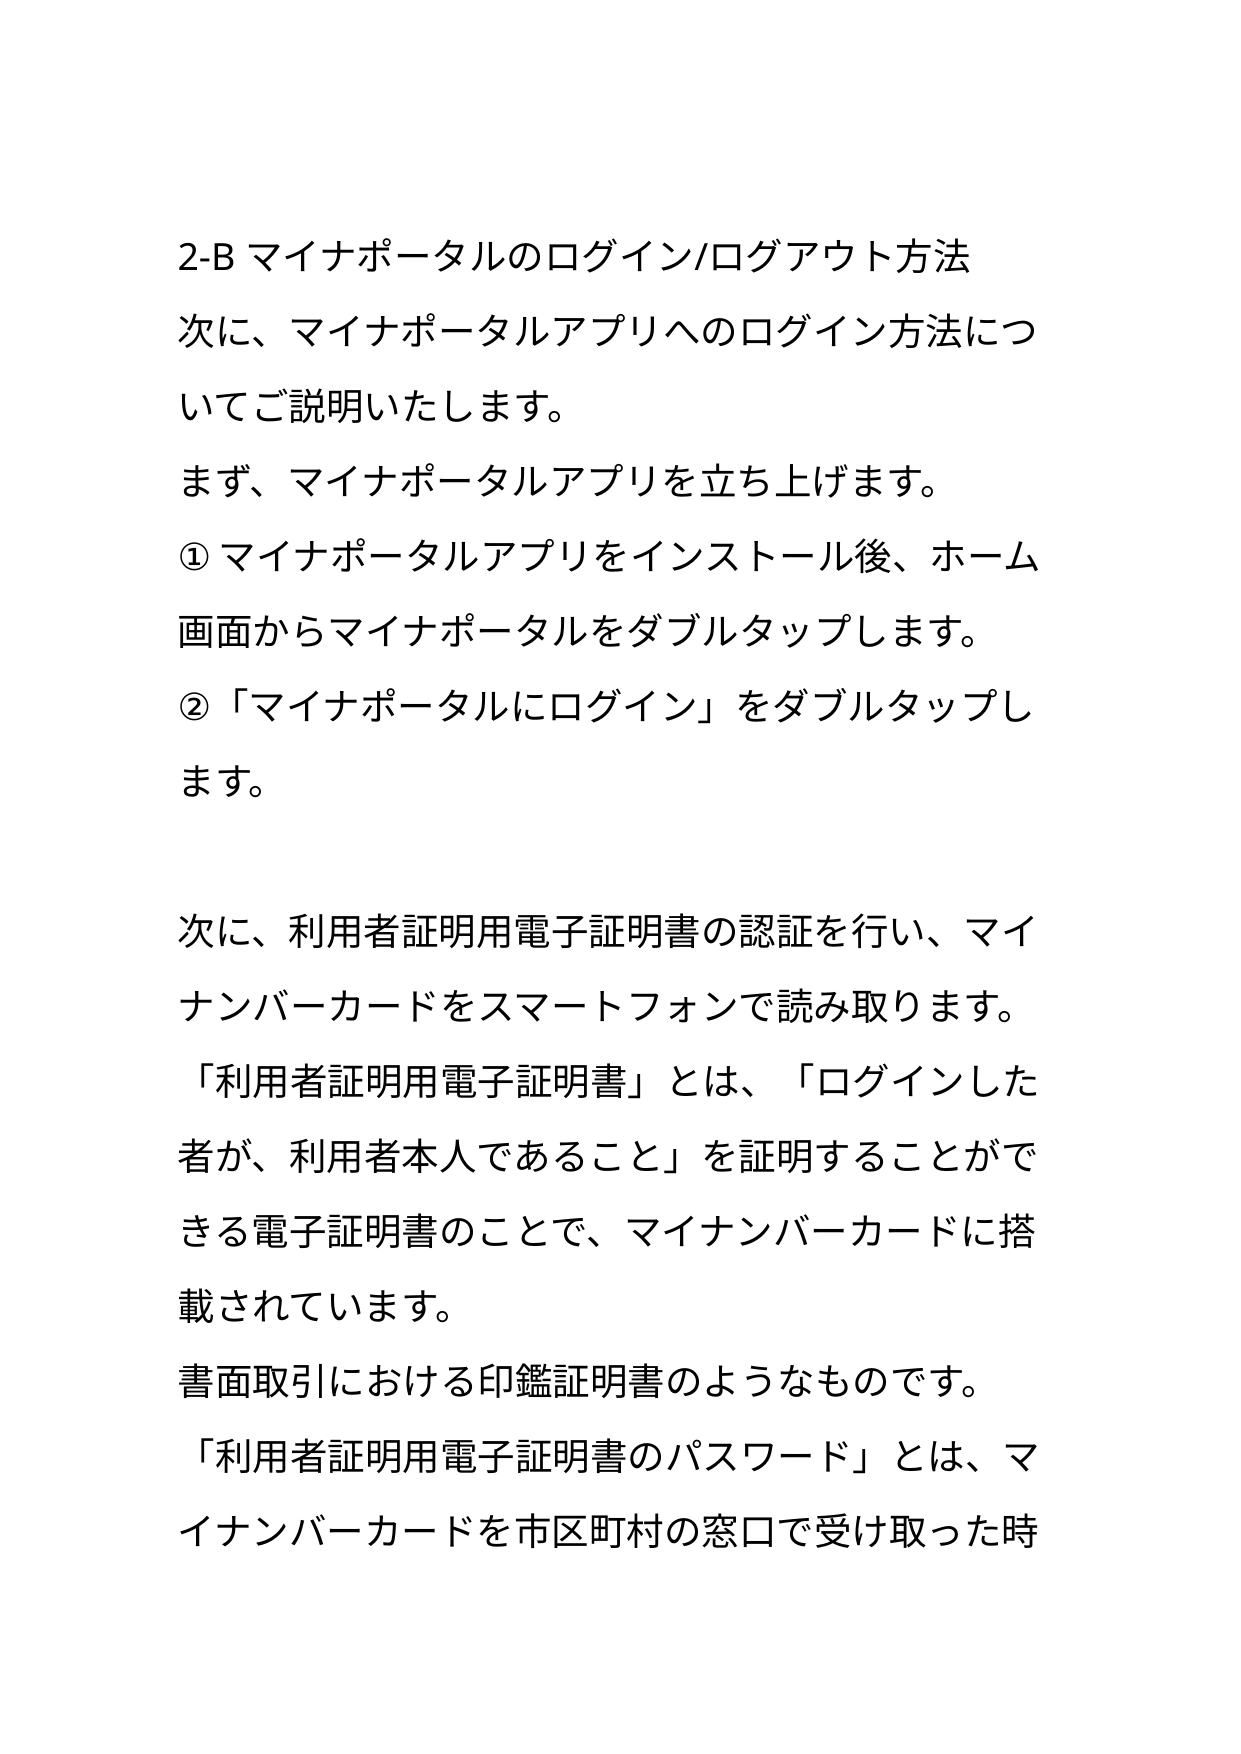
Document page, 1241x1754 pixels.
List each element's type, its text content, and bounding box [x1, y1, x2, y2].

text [177, 1417, 1063, 1567]
text ②「マイナポータルにログイン」をダブルタップします。 [177, 667, 1063, 817]
text ①マイナポータルアプリをインストール後、ホーム画面からマイナポータルをダブルタップします。 [177, 517, 1063, 667]
text 次に、マイナポータルアプリへのログイン方法についてご説明いたします。 [177, 292, 1063, 442]
text 次に、利用者証明用電子証明書の認証を行い、マイナンバーカードをスマートフォンで読み取ります。 [177, 892, 1063, 1042]
text 2-B マイナポータルのログイン/ログアウト方法 [177, 217, 1063, 292]
text 「利用者証明用電子証明書」とは、「ログインした者が、利用者本人であること」を証明することができる電子証明書のことで、マイナンバーカードに搭載されています。 [177, 1042, 1063, 1342]
text 書面取引における印鑑証明書のようなものです。 [177, 1342, 1063, 1417]
text まず、マイナポータルアプリを立ち上げます。 [177, 442, 1063, 517]
